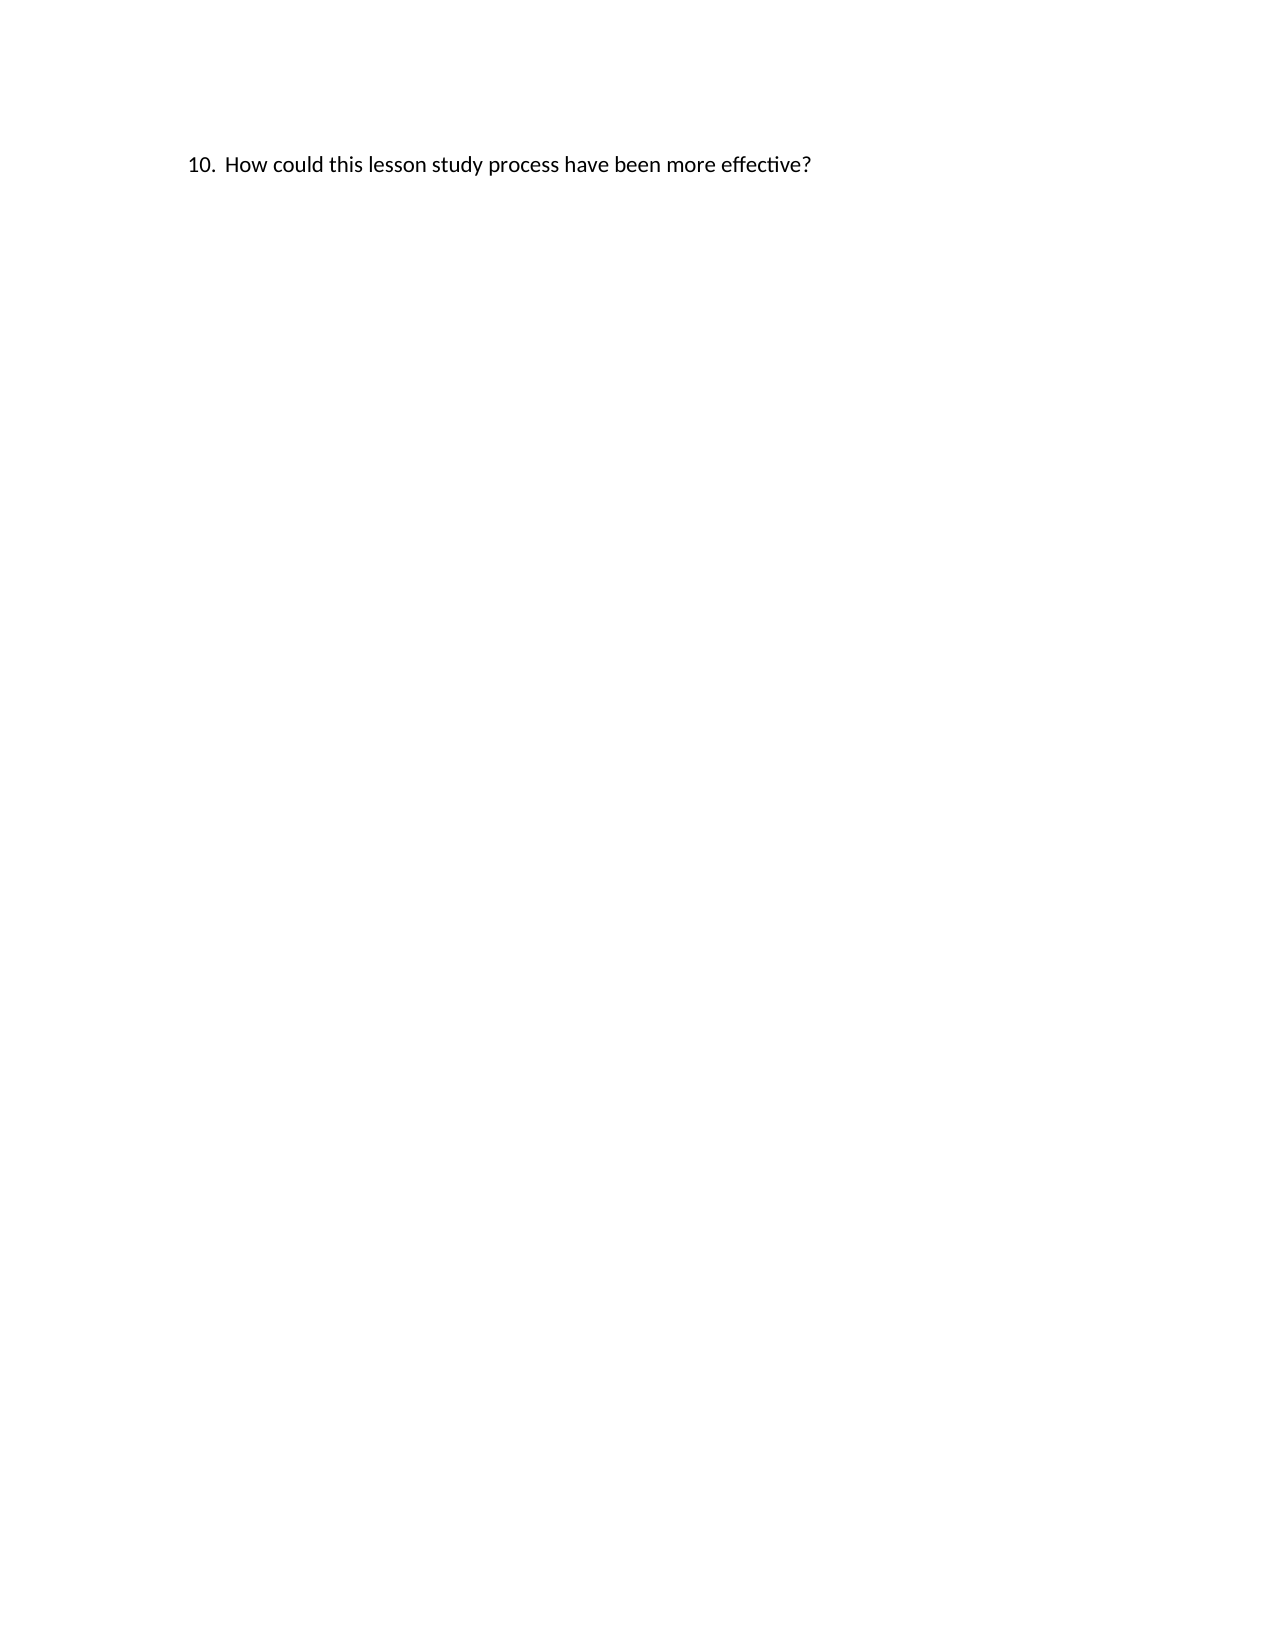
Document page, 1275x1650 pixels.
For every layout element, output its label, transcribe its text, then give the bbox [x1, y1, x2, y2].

list How could this lesson study process have been more effective? [187, 150, 1125, 178]
